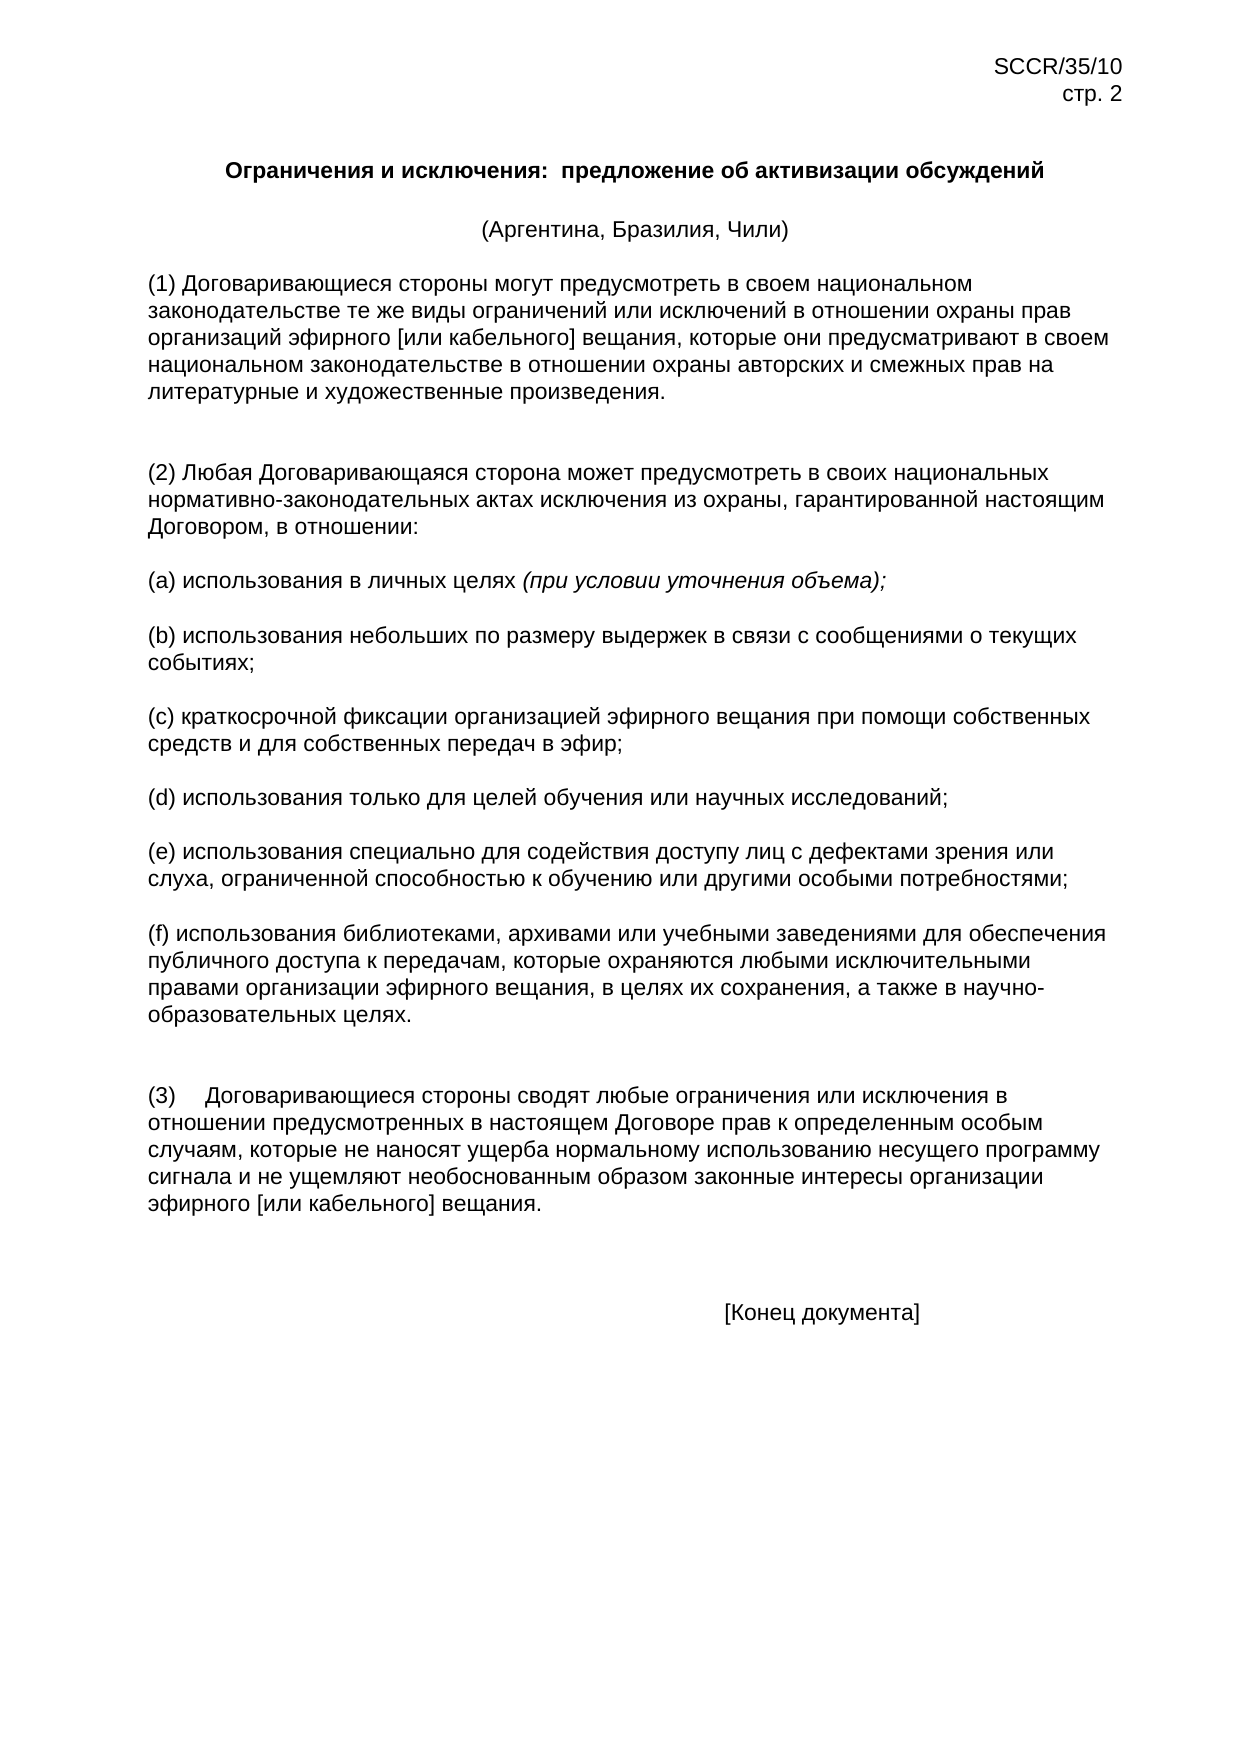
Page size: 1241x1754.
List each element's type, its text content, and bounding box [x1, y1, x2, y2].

subtitle Ограничения и исключения: предложение об активизации обсуждений [148, 157, 1122, 183]
text (b) использования небольших по размеру выдержек в связи с сообщениями о текущих событиях; [148, 621, 1122, 675]
text (e) использования специально для содействия доступу лиц с дефектами зрения или слуха, ограниченной способностью к обучению или другими особыми потребностями; [148, 838, 1122, 892]
text [Конец документа] [724, 1298, 1122, 1325]
text (c) краткосрочной фиксации организацией эфирного вещания при помощи собственных средств и для собственных передач в эфир; [148, 702, 1122, 756]
text (2) Любая Договаривающаяся сторона может предусмотреть в своих национальных нормативно-законодательных актах исключения из охраны, гарантированной настоящим Договором, в отношении: [148, 458, 1122, 540]
text (Аргентина, Бразилия, Чили) [148, 216, 1122, 242]
text (f) использования библиотеками, архивами или учебными заведениями для обеспечения публичного доступа к передачам, которые охраняются любыми исключительными правами организации эфирного вещания, в целях их сохранения, а также в научно-образовательных целях. [148, 919, 1122, 1027]
text (3) Договаривающиеся стороны сводят любые ограничения или исключения в отношении предусмотренных в настоящем Договоре прав к определенным особым случаям, которые не наносят ущерба нормальному использованию несущего программу сигнала и не ущемляют необоснованным образом законные интересы организации эфирного [или кабельного] вещания. [148, 1081, 1122, 1217]
text (a) использования в личных целях (при условии уточнения объема); [148, 567, 1122, 594]
text (1) Договаривающиеся стороны могут предусмотреть в своем национальном законодательстве те же виды ограничений или исключений в отношении охраны прав организаций эфирного [или кабельного] вещания, которые они предусматривают в своем национальном законодательстве в отношении охраны авторских и смежных прав на литературные и художественные произведения. [148, 269, 1122, 404]
text (d) использования только для целей обучения или научных исследований; [148, 783, 1122, 811]
